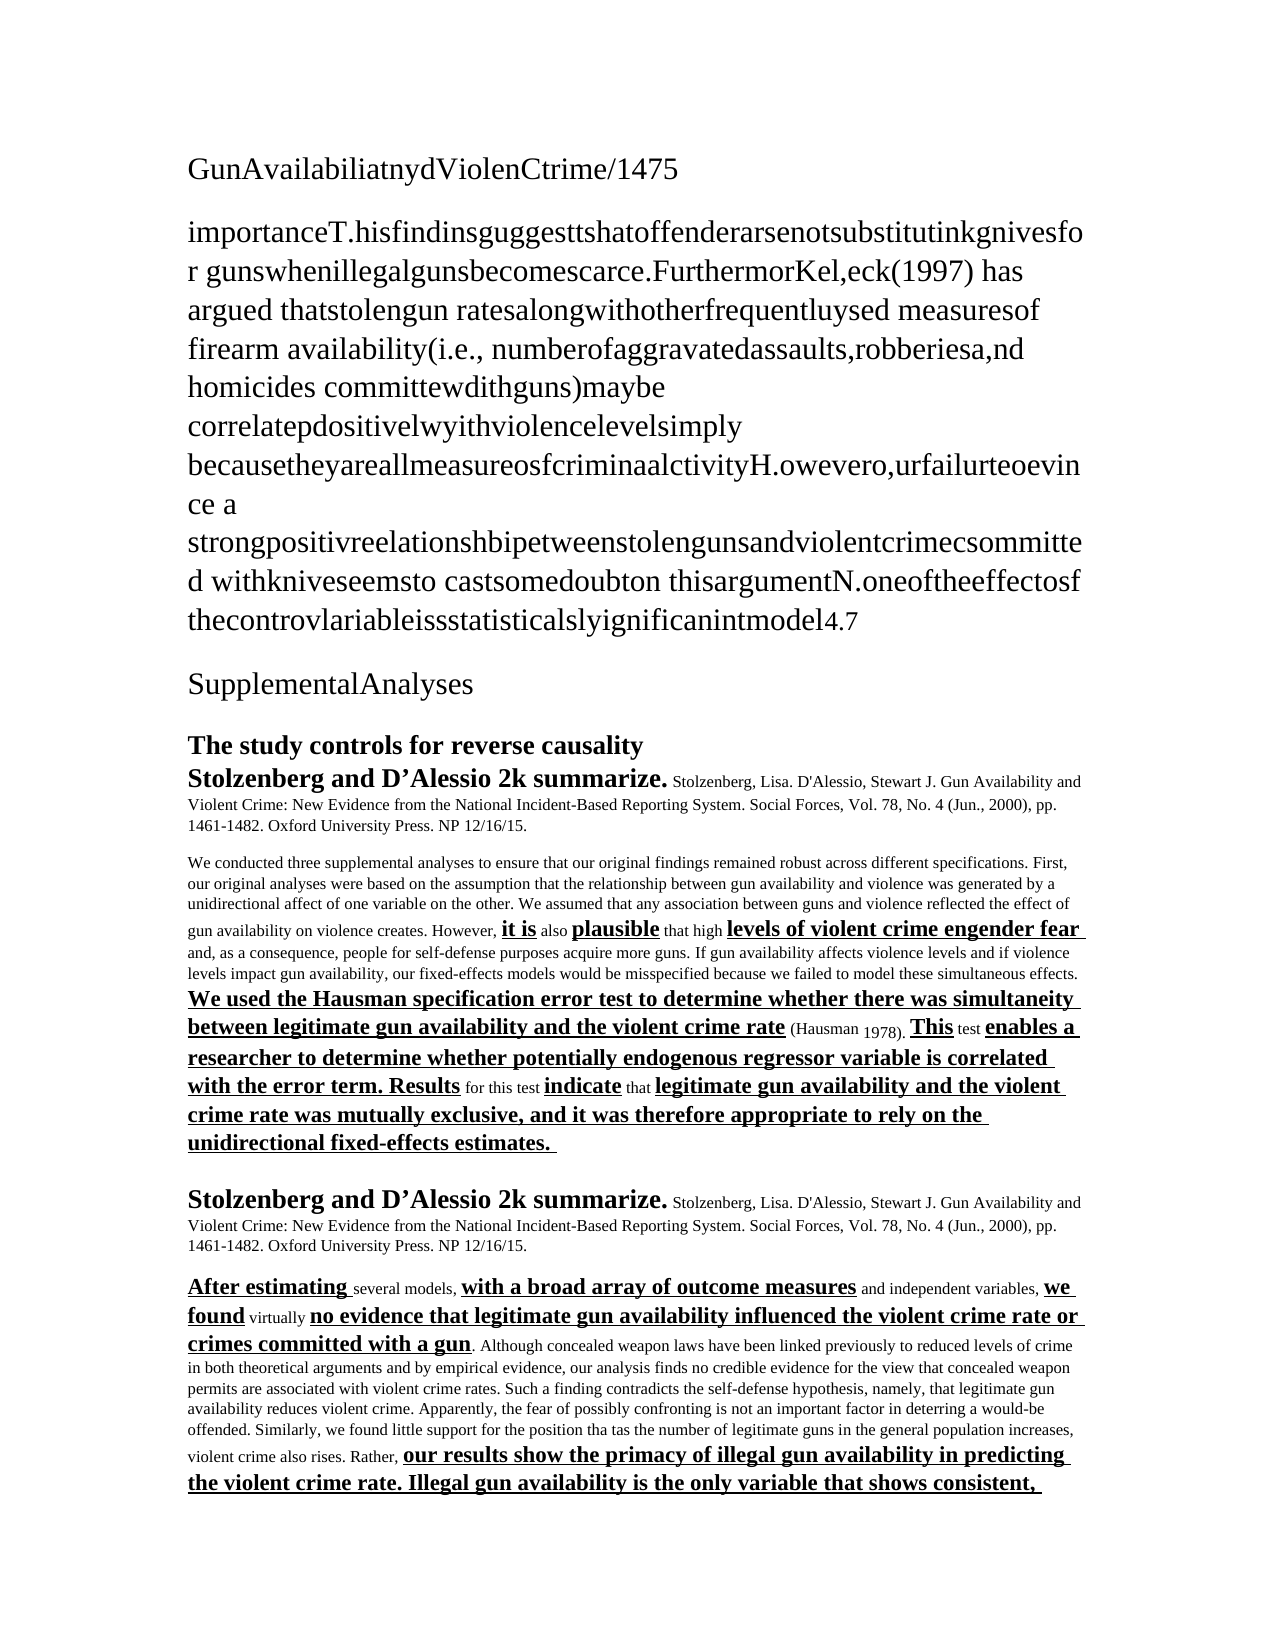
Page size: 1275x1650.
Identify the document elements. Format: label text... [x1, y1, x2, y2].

text We conducted three supplemental analyses to ensure that our original findings remained robust across different specifications. First, our original analyses were based on the assumption that the relationship between gun availability and violence was generated by a unidirectional affect of one variable on the other. We assumed that any association between guns and violence reflected the effect of gun availability on violence creates. However, it is also plausible that high levels of violent crime engender fear and, as a consequence, people for self-defense purposes acquire more guns. If gun availability affects violence levels and if violence levels impact gun availability, our fixed-effects models would be misspecified because we failed to model these simultaneous effects. We used the Hausman specification error test to determine whether there was simultaneity between legitimate gun availability and the violent crime rate (Hausman 1978). This test enables a researcher to determine whether potentially endogenous regressor variable is correlated with the error term. Results for this test indicate that legitimate gun availability and the violent crime rate was mutually exclusive, and it was therefore appropriate to rely on the unidirectional fixed-effects estimates. [187, 853, 1087, 1156]
text SupplementalAnalyses [187, 665, 1087, 701]
text importanceT.hisfindinsguggesttshatoffenderarsenotsubstitutinkgnivesfor gunswhenillegalgunsbecomescarce.FurthermorKel,eck(1997) has argued thatstolengun ratesalongwithotherfrequentluysed measuresof firearm availability(i.e., numberofaggravatedassaults,robberiesa,nd homicides committewdithguns)maybe correlatepdositivelwyithviolencelevelsimply becausetheyareallmeasureosfcriminaalctivityH.owevero,urfailurteoevince a strongpositivreelationshbipetweenstolengunsandviolentcrimecsommitted withkniveseemsto castsomedoubton thisargumentN.oneoftheeffectosf thecontrovlariableissstatisticalslyignificanintmodel4.7 [187, 214, 1087, 637]
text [187, 1273, 1087, 1496]
subtitle The study controls for reverse causality [187, 729, 1087, 760]
text GunAvailabiliatnydViolenCtrime/1475 [187, 150, 1087, 186]
